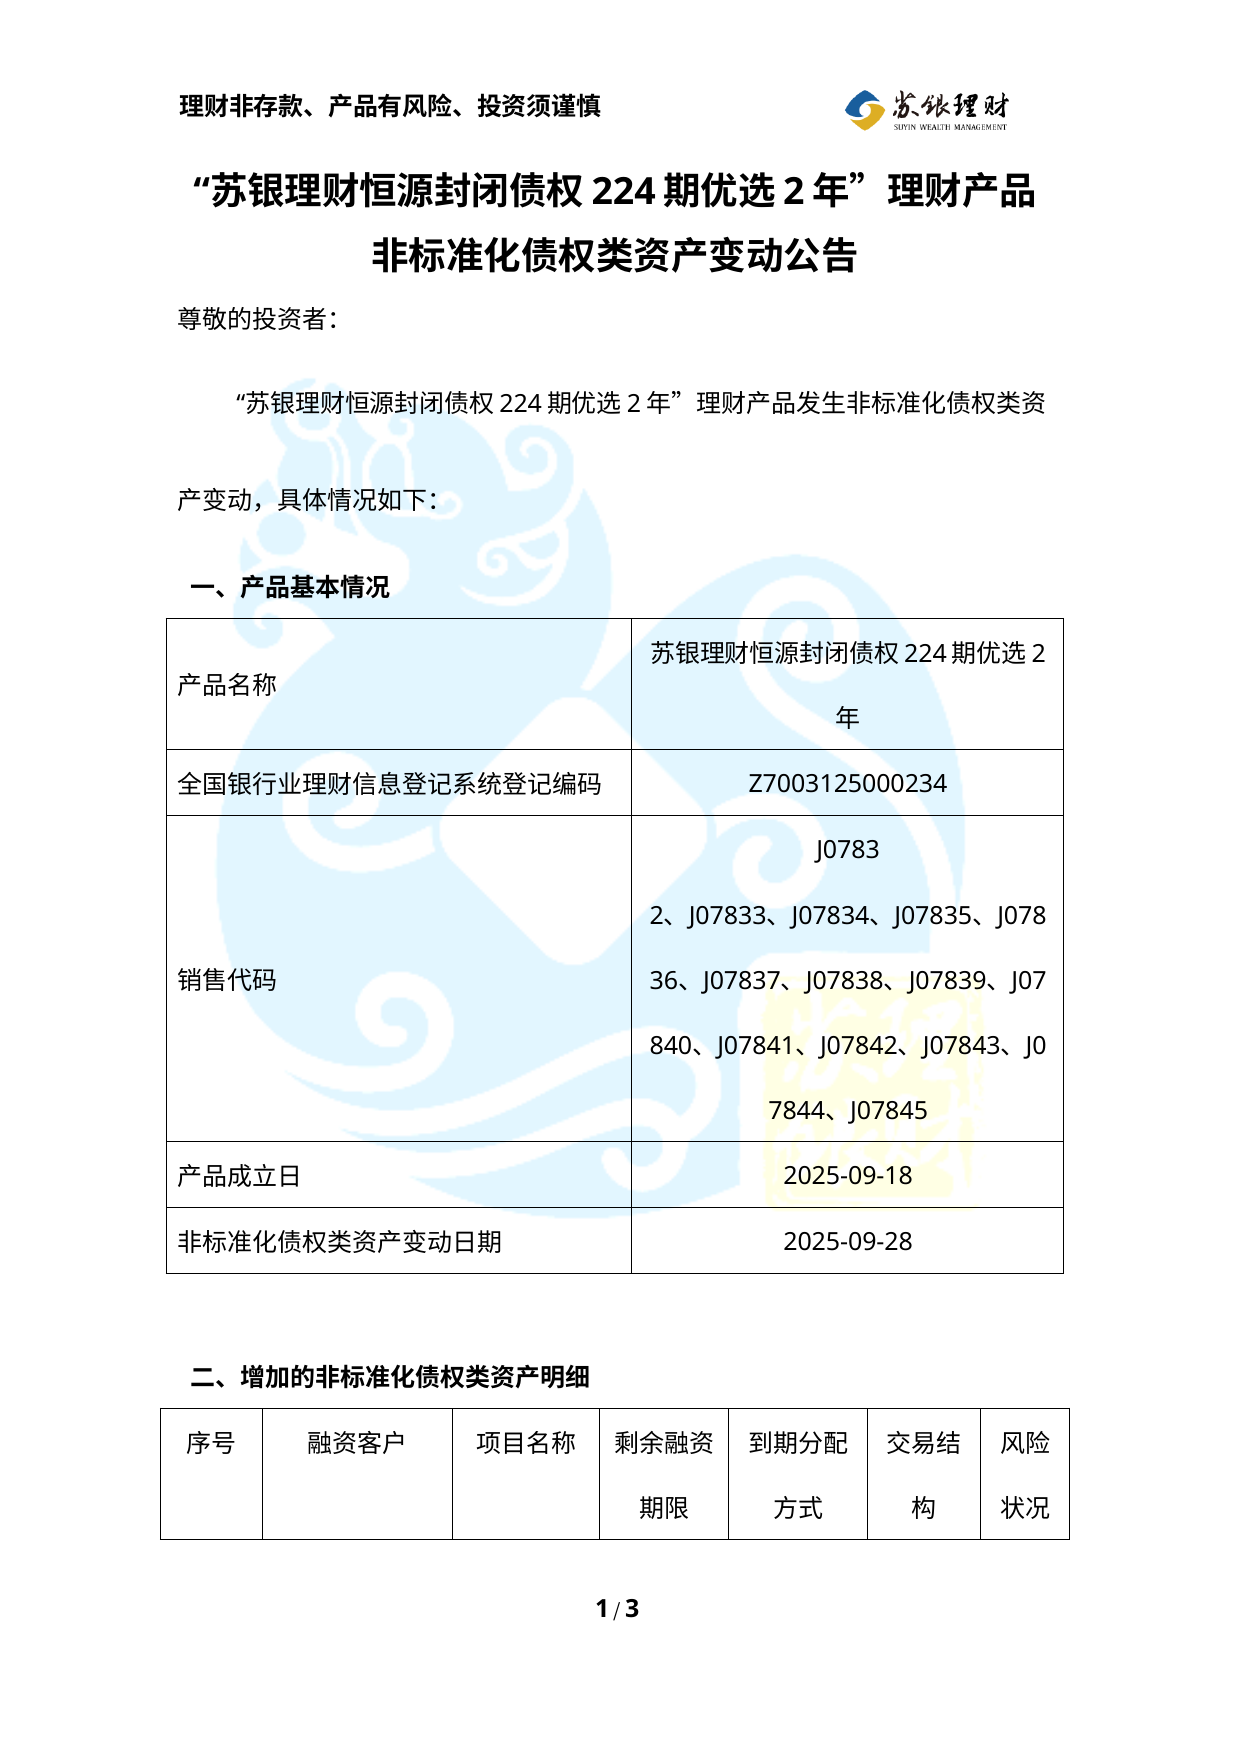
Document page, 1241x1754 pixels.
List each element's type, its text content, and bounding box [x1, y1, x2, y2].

table_header 融资客户 [263, 1409, 452, 1539]
table_header 产品名称 [167, 619, 631, 749]
table_header 苏银理财恒源封闭债权224期优选2年 [632, 619, 1063, 749]
table_header 风险状况 [981, 1409, 1069, 1539]
table_header 剩余融资期限（天） [600, 1409, 728, 1539]
table_cell 2025-09-18 [632, 1142, 1063, 1207]
table_header 序号 [161, 1409, 262, 1539]
table_cell 产品成立日 [167, 1142, 631, 1207]
table_cell J07832、J07833、J07834、J07835、J07836、J07837、J07838、J07839、J07840、J07841、J07842、J07843、J07844、J07845 [632, 816, 1063, 1141]
table_header 项目名称 [453, 1409, 599, 1539]
text 尊敬的投资者： [177, 286, 1053, 351]
table_cell 2025-09-28 [632, 1208, 1063, 1273]
table_cell 非标准化债权类资产变动日期 [167, 1208, 631, 1273]
table_cell Z7003125000234 [632, 750, 1063, 815]
text “苏银理财恒源封闭债权224期优选2年”理财产品发生非标准化债权类资产变动，具体情况如下： [177, 369, 1053, 531]
picture [820, 72, 1039, 143]
subtitle 一、产品基本情况 [190, 553, 1053, 618]
table_cell 销售代码 [167, 816, 631, 1141]
subtitle 二、增加的非标准化债权类资产明细 [190, 1343, 1053, 1408]
table_header 到期分配方式 [729, 1409, 867, 1539]
text “苏银理财恒源封闭债权224期优选2年”理财产品非标准化债权类资产变动公告 [177, 156, 1053, 286]
table_header 交易结构 [868, 1409, 980, 1539]
table_cell 全国银行业理财信息登记系统登记编码 [167, 750, 631, 815]
